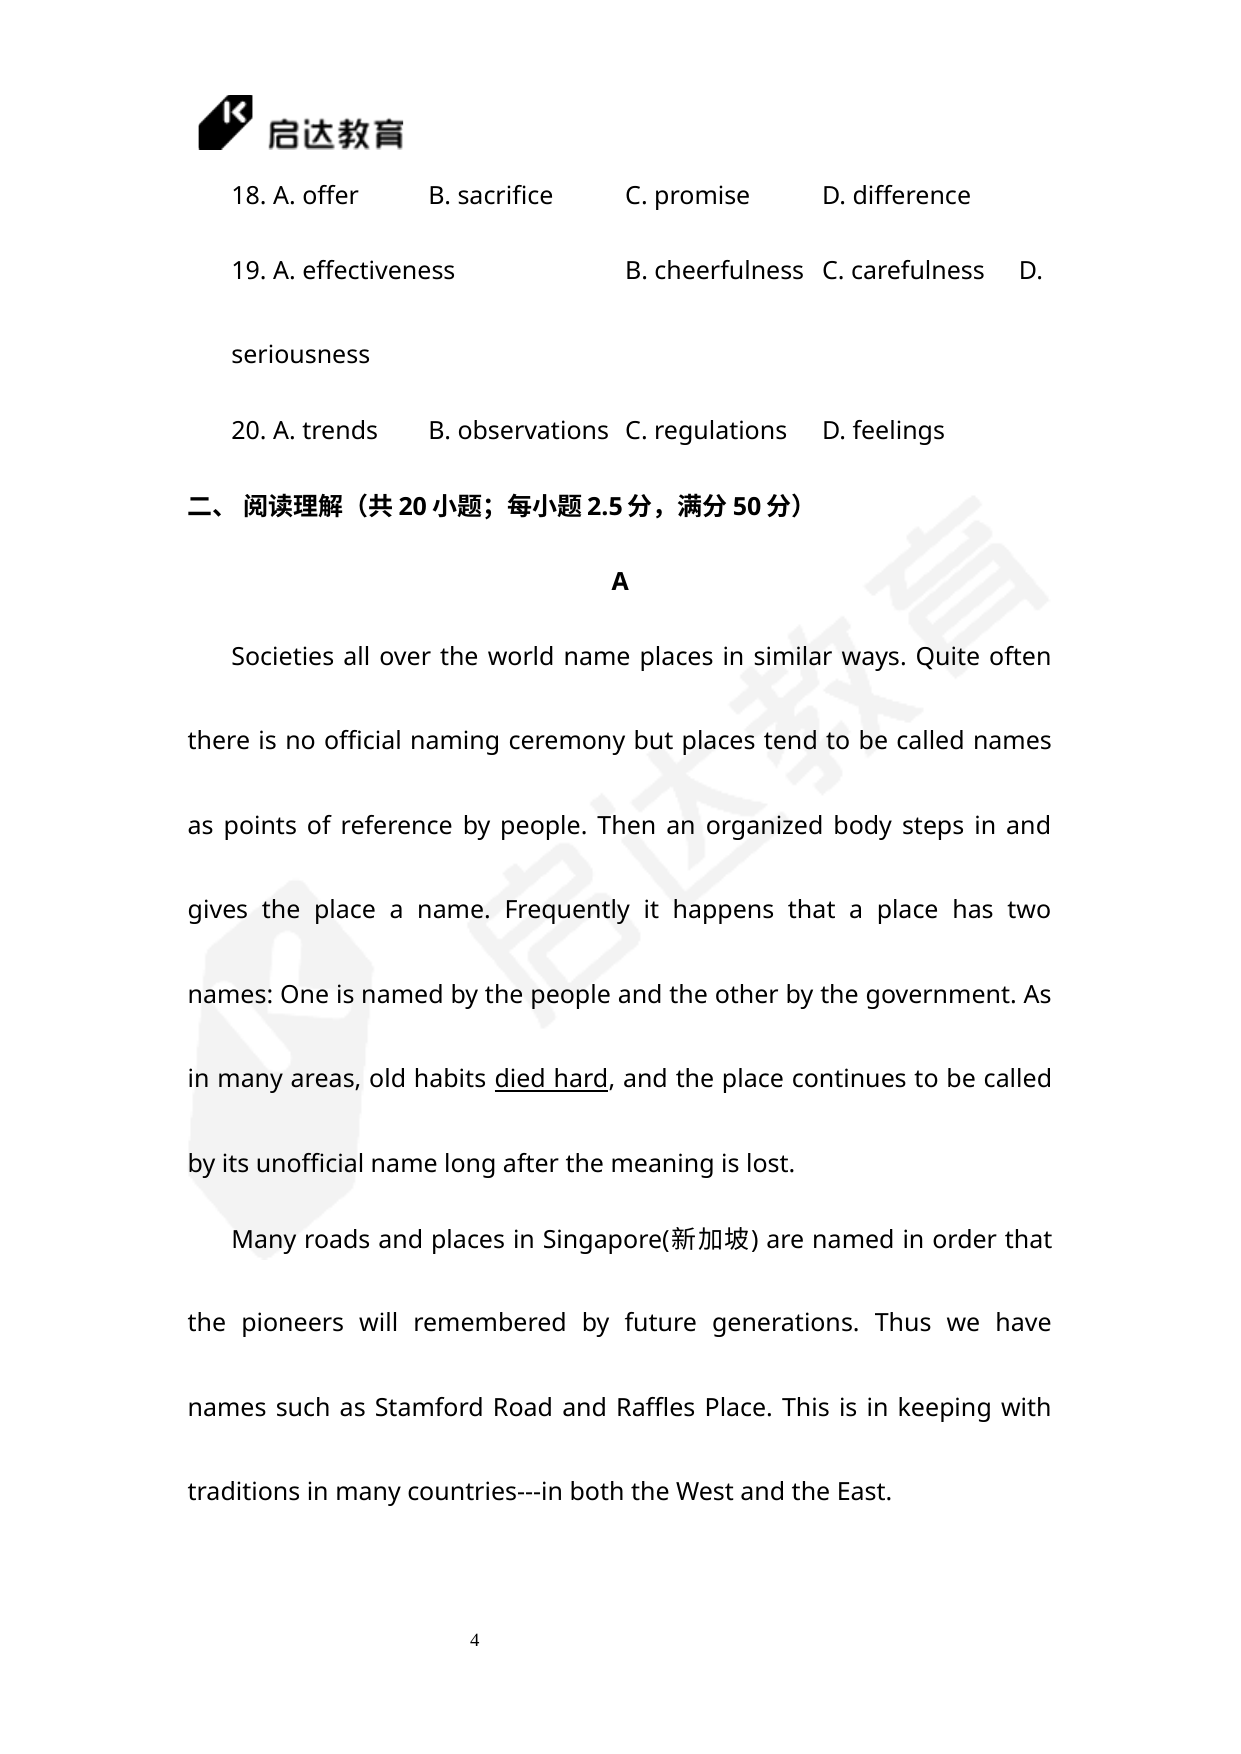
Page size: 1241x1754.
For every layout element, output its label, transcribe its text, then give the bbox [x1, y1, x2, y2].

text 20. A. trends B. observations C. regulations D. feelings [231, 397, 1053, 462]
text A [187, 548, 1053, 613]
text Many roads and places in Singapore(新加坡) are named in order that the pioneers will remembered by future generations. Thus we have names such as Stamford Road and Raffles Place. This is in keeping with traditions in many countries---in both the West and the East. [187, 1205, 1053, 1524]
text 19. A. effectiveness B. cheerfulness C. carefulness D. seriousness [231, 237, 1053, 387]
text 二、 阅读理解（共20小题；每小题2.5分，满分50分） [187, 472, 1053, 537]
text 18. A. offer B. sacrifice C. promise D. difference [231, 162, 1053, 227]
text Societies all over the world name places in similar ways. Quite often there is no official naming ceremony but places tend to be called names as points of reference by people. Then an organized body steps in and gives the place a name. Frequently it happens that a place has two names: One is named by the people and the other by the government. As in many areas, old habits died hard, and the place continues to be called by its unofficial name long after the meaning is lost. [187, 623, 1053, 1195]
picture [198, 95, 404, 150]
